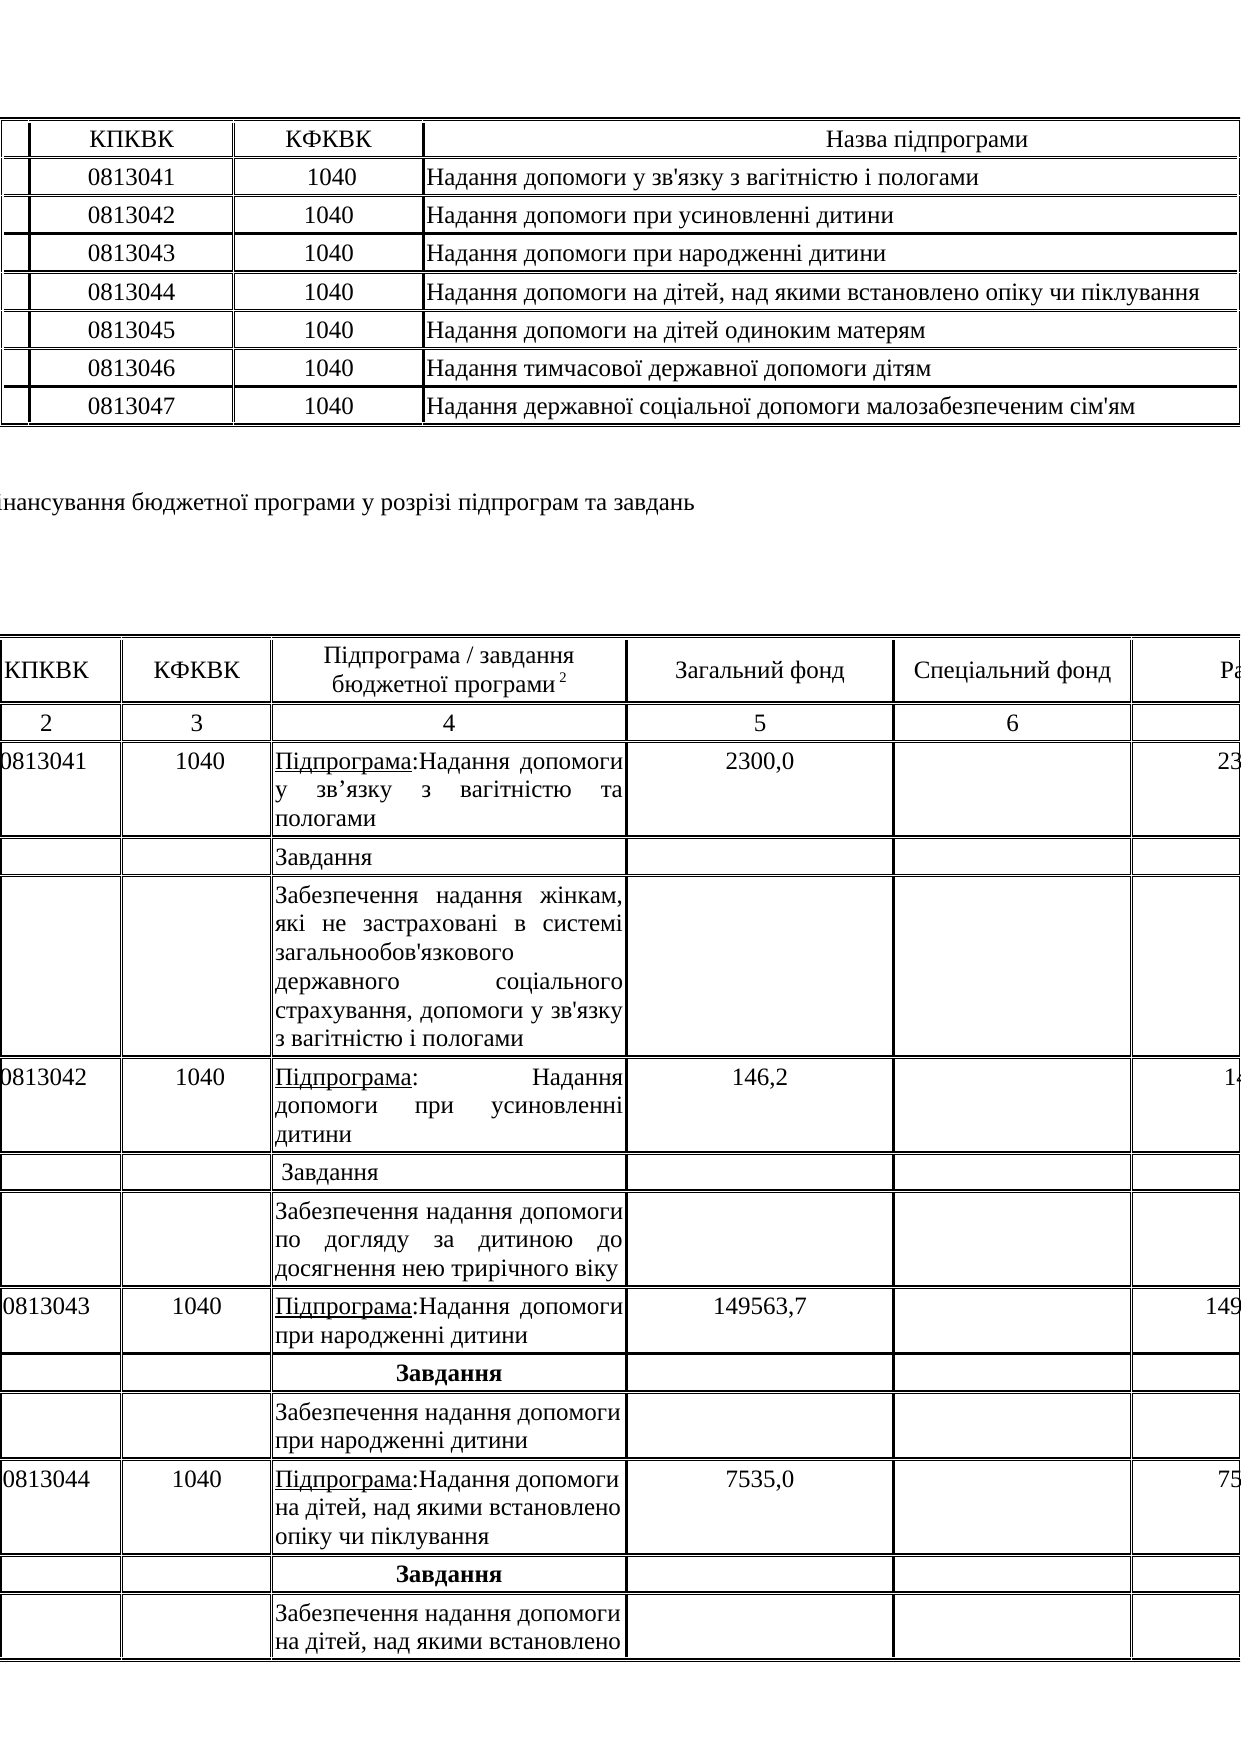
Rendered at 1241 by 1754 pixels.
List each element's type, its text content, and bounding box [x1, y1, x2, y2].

table_cell [2, 1394, 120, 1457]
table_cell 1040 [235, 312, 422, 347]
table_cell 7 [1133, 705, 1239, 739]
table_cell [1133, 1155, 1239, 1189]
table_cell [121, 1595, 272, 1658]
table_cell [628, 1557, 892, 1591]
table_header N з/п [2, 119, 29, 156]
table_header КФКВК [121, 638, 272, 701]
table_cell Надання допомоги при народженні дитини [425, 232, 1239, 270]
table_cell [2, 1193, 120, 1285]
table_cell [628, 1355, 892, 1390]
table_cell [895, 743, 1130, 835]
table_cell [1133, 1557, 1239, 1591]
table_cell 4 [2, 270, 28, 308]
table_cell [895, 839, 1130, 873]
table_cell [123, 1557, 270, 1591]
table_header Загальний фонд [626, 638, 893, 701]
table_cell 1040 [235, 350, 422, 385]
table_cell [1133, 877, 1239, 1055]
table_cell [123, 1193, 270, 1285]
table_cell 0813043 [2, 1289, 120, 1352]
table_cell [1133, 1355, 1239, 1390]
table_cell [895, 1461, 1130, 1553]
table_cell 1040 [235, 235, 422, 270]
table_cell 1040 [234, 388, 423, 423]
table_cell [272, 1595, 626, 1658]
table_cell [2, 839, 120, 873]
table_cell [2, 1155, 120, 1189]
table_cell Підпрограма:Надання допомоги при народженні дитини [273, 1289, 625, 1352]
table_header Назва підпрограми [423, 121, 1239, 156]
table_cell [895, 877, 1130, 1055]
table_cell Завдання [273, 1355, 625, 1390]
table_cell Забезпечення надання допомоги при народженні дитини [273, 1394, 625, 1457]
table_cell 6 [895, 705, 1130, 739]
table_header Разом [1131, 638, 1240, 701]
table_cell 6 [0, 347, 29, 385]
table_cell [628, 1155, 892, 1189]
table_cell 3 [2, 232, 28, 270]
table_cell [1131, 1595, 1240, 1658]
table_cell 0813044 [2, 1461, 120, 1553]
table_cell 2300,0 [1133, 743, 1239, 835]
table_cell [895, 1355, 1130, 1390]
table_cell [123, 877, 270, 1055]
table_cell 146,2 [628, 1059, 892, 1151]
table_cell 0813042 [2, 1059, 120, 1151]
table_cell [626, 1595, 893, 1658]
table_cell Завдання [273, 1557, 625, 1591]
table_header КПКВК [29, 121, 234, 156]
table_header Спеціальний фонд [893, 638, 1131, 701]
table_cell [1133, 839, 1239, 873]
table_cell 2300,0 [628, 743, 892, 835]
table_cell 5 [2, 309, 28, 347]
table_cell 0813041 [2, 743, 120, 835]
table_cell 1040 [123, 1059, 270, 1151]
table_cell Надання допомоги у зв'язку з вагітністю і пологами [423, 156, 1240, 194]
table_cell [895, 1193, 1130, 1285]
table_cell 7535,0 [1133, 1461, 1239, 1553]
table_cell Підпрограма:Надання допомоги у зв’язку з вагітністю та пологами [273, 743, 625, 835]
table_cell [1133, 1193, 1239, 1285]
table_cell 4 [273, 705, 625, 739]
table_header КПКВК [0, 638, 121, 701]
table_cell 149563,7 [1133, 1289, 1239, 1352]
table_cell 149563,7 [628, 1289, 892, 1352]
table_cell 1040 [235, 197, 422, 232]
table_cell 3 [123, 705, 270, 739]
table_header КФКВК [234, 119, 423, 156]
table_cell Забезпечення надання жінкам, які не застраховані в системі загальнообов'язкового державного соціального страхування, допомоги у зв'язку з вагітністю і пологами [273, 877, 625, 1055]
table_cell [895, 1289, 1130, 1352]
table_cell [0, 1595, 121, 1658]
table_cell [628, 877, 892, 1055]
table_cell Забезпечення надання допомоги по догляду за дитиною до досягнення нею трирічного віку [273, 1193, 625, 1285]
table_cell 0813041 [31, 159, 232, 194]
table_cell 1040 [235, 274, 422, 308]
table_cell Надання допомоги при усиновленні дитини [423, 194, 1240, 232]
table_cell 2 [2, 705, 120, 739]
table_cell 1040 [123, 743, 270, 835]
table_cell Завдання [273, 839, 625, 873]
table_cell [895, 1155, 1130, 1189]
table_cell [895, 1394, 1130, 1457]
table_cell [628, 839, 892, 873]
table_header Підпрограма / завдання бюджетної програми 2 [272, 638, 626, 701]
table_cell [628, 1394, 892, 1457]
table_cell 7535,0 [628, 1461, 892, 1553]
table_cell 146,2 [1133, 1059, 1239, 1151]
table_cell Завдання [273, 1155, 625, 1189]
table_cell [123, 1355, 270, 1390]
table_cell Надання допомоги на дітей, над якими встановлено опіку чи піклування [425, 270, 1239, 308]
table_cell Надання допомоги на дітей одиноким матерям [425, 309, 1239, 347]
table_cell [895, 1557, 1130, 1591]
table_cell [893, 1595, 1131, 1658]
table_cell 1040 [123, 1289, 270, 1352]
table_cell 0813045 [31, 312, 232, 347]
table_cell 7 [2, 385, 29, 423]
table_cell [2, 1355, 120, 1390]
table_cell Підпрограма: Надання допомоги при усиновленні дитини [273, 1059, 625, 1151]
table_cell [123, 1394, 270, 1457]
table_header 8. Обсяги фінансування бюджетної програми у розрізі підпрограм та завдань (тис. грн) [0, 484, 1240, 577]
table_cell 2 [0, 194, 29, 232]
table_cell 5 [628, 705, 892, 739]
table_cell 0813044 [31, 274, 232, 308]
table_cell Надання тимчасової державної допомоги дітям [423, 347, 1240, 385]
table_cell 1 [0, 156, 29, 194]
table_cell [895, 1059, 1130, 1151]
table_cell [628, 1193, 892, 1285]
table_cell [123, 1155, 270, 1189]
table_cell Надання державної соціальної допомоги малозабезпеченим сім'ям [423, 385, 1239, 423]
table_cell 0813043 [31, 235, 232, 270]
table_cell 1040 [123, 1461, 270, 1553]
table_cell [1133, 1394, 1239, 1457]
table_cell [2, 877, 120, 1055]
table_cell [2, 1557, 120, 1591]
table_cell [123, 839, 270, 873]
table_cell Підпрограма:Надання допомоги на дітей, над якими встановлено опіку чи піклування [273, 1461, 625, 1553]
table_cell 1040 [235, 159, 422, 194]
table_cell 0813046 [31, 350, 232, 385]
table_cell 0813042 [31, 197, 232, 232]
table_cell 0813047 [29, 388, 234, 423]
